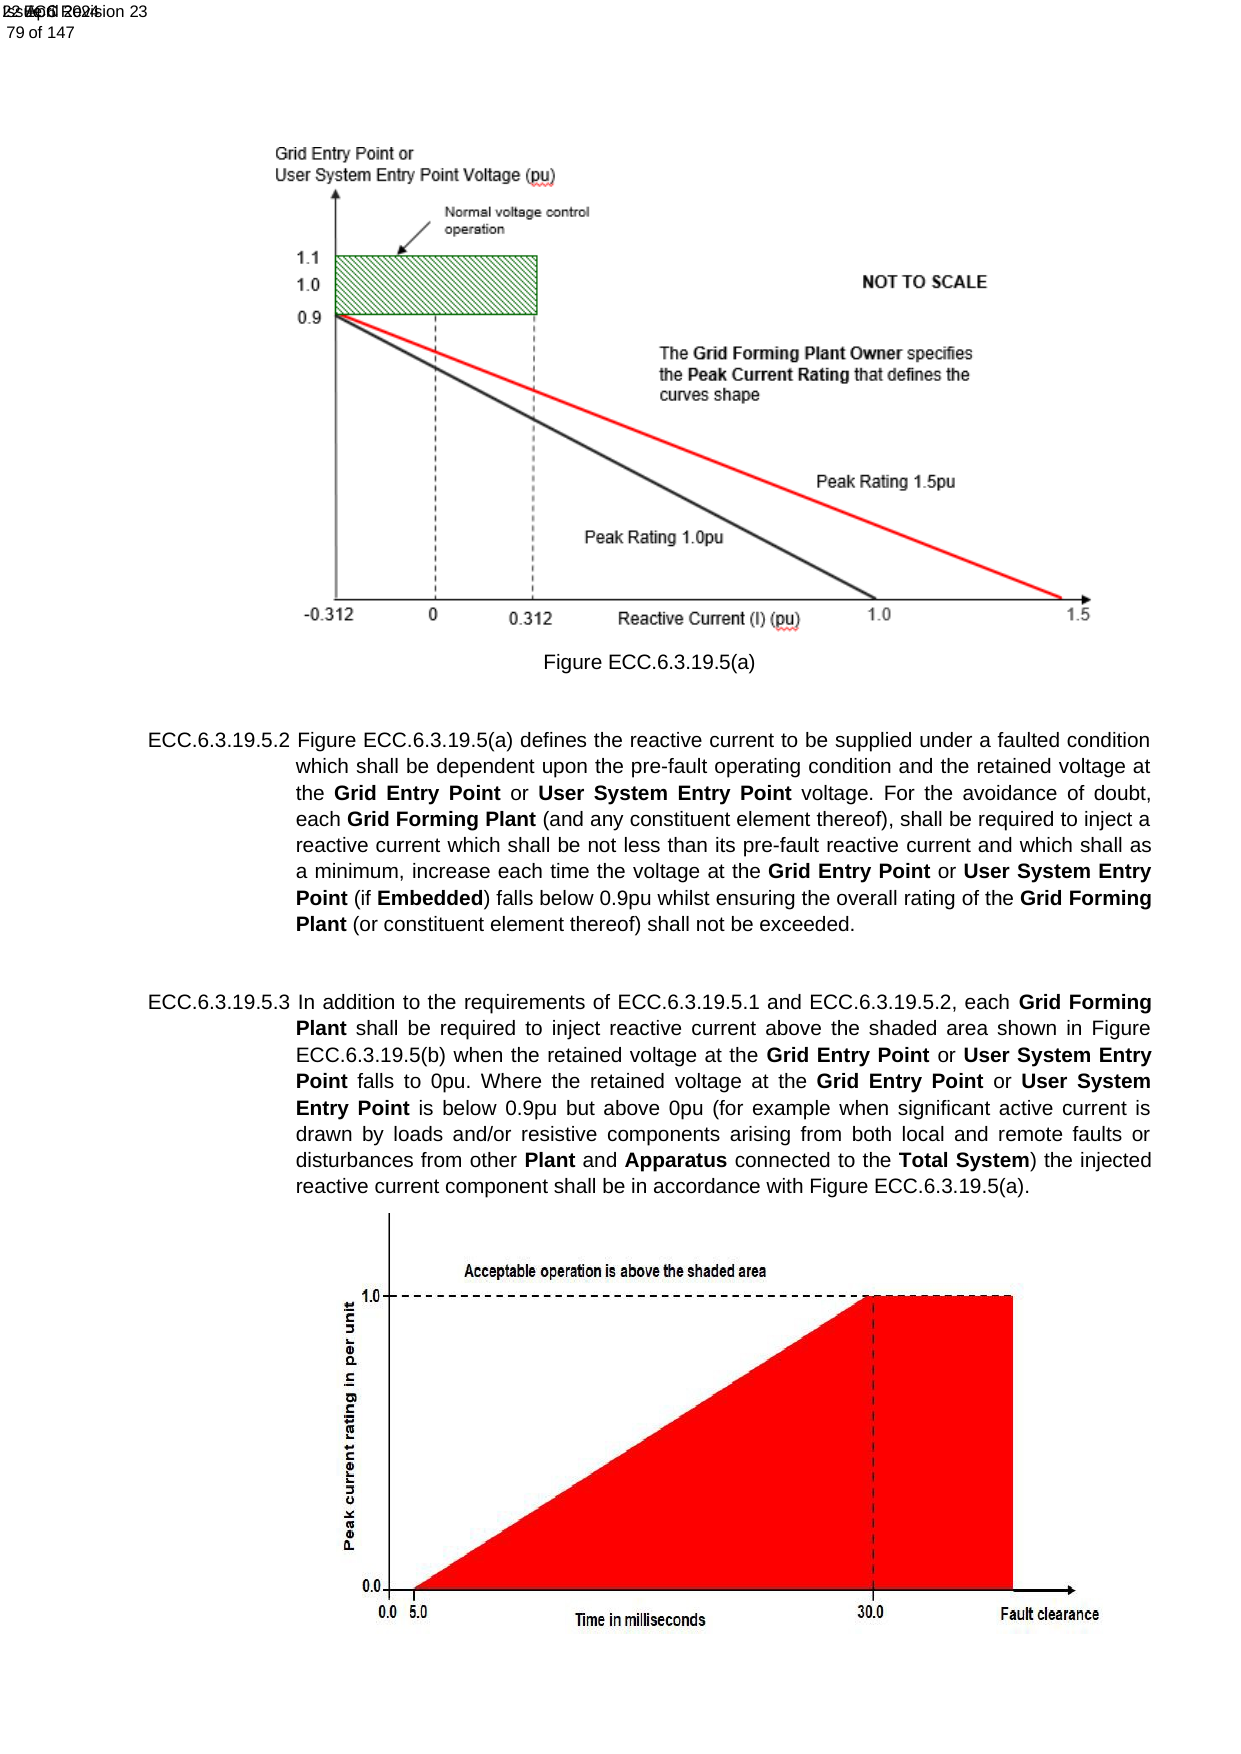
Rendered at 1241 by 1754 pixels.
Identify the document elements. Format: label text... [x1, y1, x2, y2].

picture [275, 147, 1092, 632]
text ECC.6.3.19.5.3 In addition to the requirements of ECC.6.3.19.5.1 and ECC.6.3.19.5.2, each Grid Forming Plant shall be required to inject reactive current above the shaded area shown in Figure ECC.6.3.19.5(b) when the retained voltage at the Grid Entry Point or User System Entry Point falls to 0pu. Where the retained voltage at the Grid Entry Point or User System Entry Point is below 0.9pu but above 0pu (for example when significant active current is drawn by loads and/or resistive components arising from both local and remote faults or disturbances from other Plant and Apparatus connected to the Total System) the injected reactive current component shall be in accordance with Figure ECC.6.3.19.5(a). [148, 990, 1152, 1198]
text ECC.6.3.19.5.2 Figure ECC.6.3.19.5(a) defines the reactive current to be supplied under a faulted condition which shall be dependent upon the pre-fault operating condition and the retained voltage at the Grid Entry Point or User System Entry Point voltage. For the avoidance of doubt, each Grid Forming Plant (and any constituent element thereof), shall be required to inject a reactive current which shall be not less than its pre-fault reactive current and which shall as a minimum, increase each time the voltage at the Grid Entry Point or User System Entry Point (if Embedded) falls below 0.9pu whilst ensuring the overall rating of the Grid Forming Plant (or constituent element thereof) shall not be exceeded. [148, 728, 1152, 936]
picture [336, 1213, 1104, 1634]
text Figure ECC.6.3.19.5(a) [425, 650, 874, 674]
